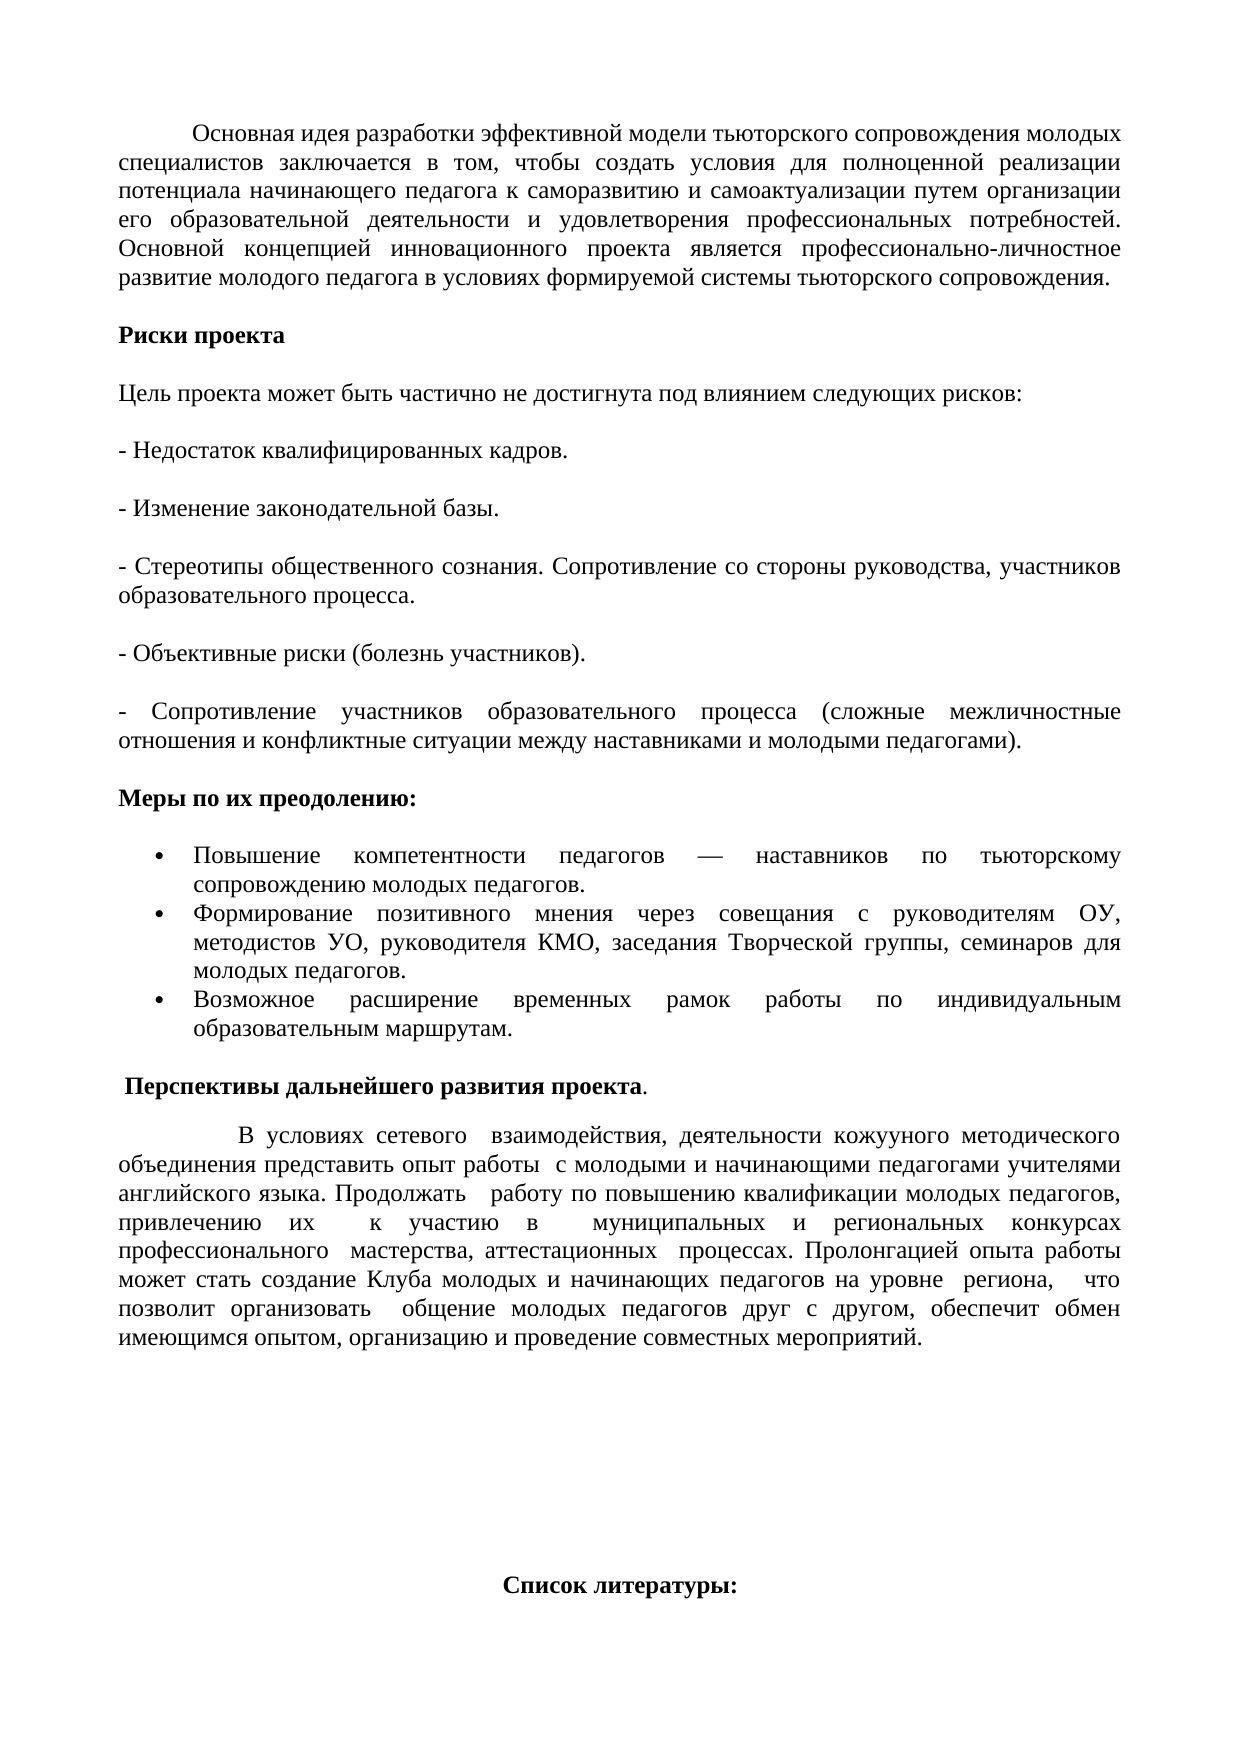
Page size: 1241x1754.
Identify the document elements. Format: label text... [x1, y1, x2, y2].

text - Объективные риски (болезнь участников). [118, 638, 1122, 667]
list Формирование позитивного мнения через совещания с руководителям ОУ, методистов УО, руководителя КМО, заседания Творческой группы, семинаров для молодых педагогов. [156, 898, 1122, 984]
text Цель проекта может быть частично не достигнута под влиянием следующих рисков: [118, 378, 1122, 406]
text Основная идея разработки эффективной модели тьюторского сопровождения молодых специалистов заключается в том, чтобы создать условия для полноценной реализации потенциала начинающего педагога к саморазвитию и самоактуализации путем организации его образовательной деятельности и удовлетворения профессиональных потребностей. Основной концепцией инновационного проекта является профессионально-личностное развитие молодого педагога в условиях формируемой системы тьюторского сопровождения. [118, 118, 1122, 291]
text Перспективы дальнейшего развития проекта. [118, 1071, 1122, 1100]
text Меры по их преодолению: [118, 783, 1122, 811]
list Повышение компетентности педагогов — наставников по тьюторскому сопровождению молодых педагогов. [156, 841, 1122, 898]
text Риски проекта [118, 320, 1122, 348]
list Возможное расширение временных рамок работы по индивидуальным образовательным маршрутам. [156, 984, 1122, 1042]
text Список литературы: [118, 1570, 1122, 1598]
text - Недостаток квалифицированных кадров. [118, 436, 1122, 464]
text - Стереотипы общественного сознания. Сопротивление со стороны руководства, участников образовательного процесса. [118, 551, 1122, 609]
text - Изменение законодательной базы. [118, 493, 1122, 522]
text В условиях сетевого взаимодействия, деятельности кожууного методического объединения представить опыт работы с молодыми и начинающими педагогами учителями английского языка. Продолжать работу по повышению квалификации молодых педагогов, привлечению их к участию в муниципальных и региональных конкурсах профессионального мастерства, аттестационных процессах. Пролонгацией опыта работы может стать создание Клуба молодых и начинающих педагогов на уровне региона, что позволит организовать общение молодых педагогов друг с другом, обеспечит обмен имеющимся опытом, организацию и проведение совместных мероприятий. [118, 1121, 1122, 1351]
text - Сопротивление участников образовательного процесса (сложные межличностные отношения и конфликтные ситуации между наставниками и молодыми педагогами). [118, 696, 1122, 753]
